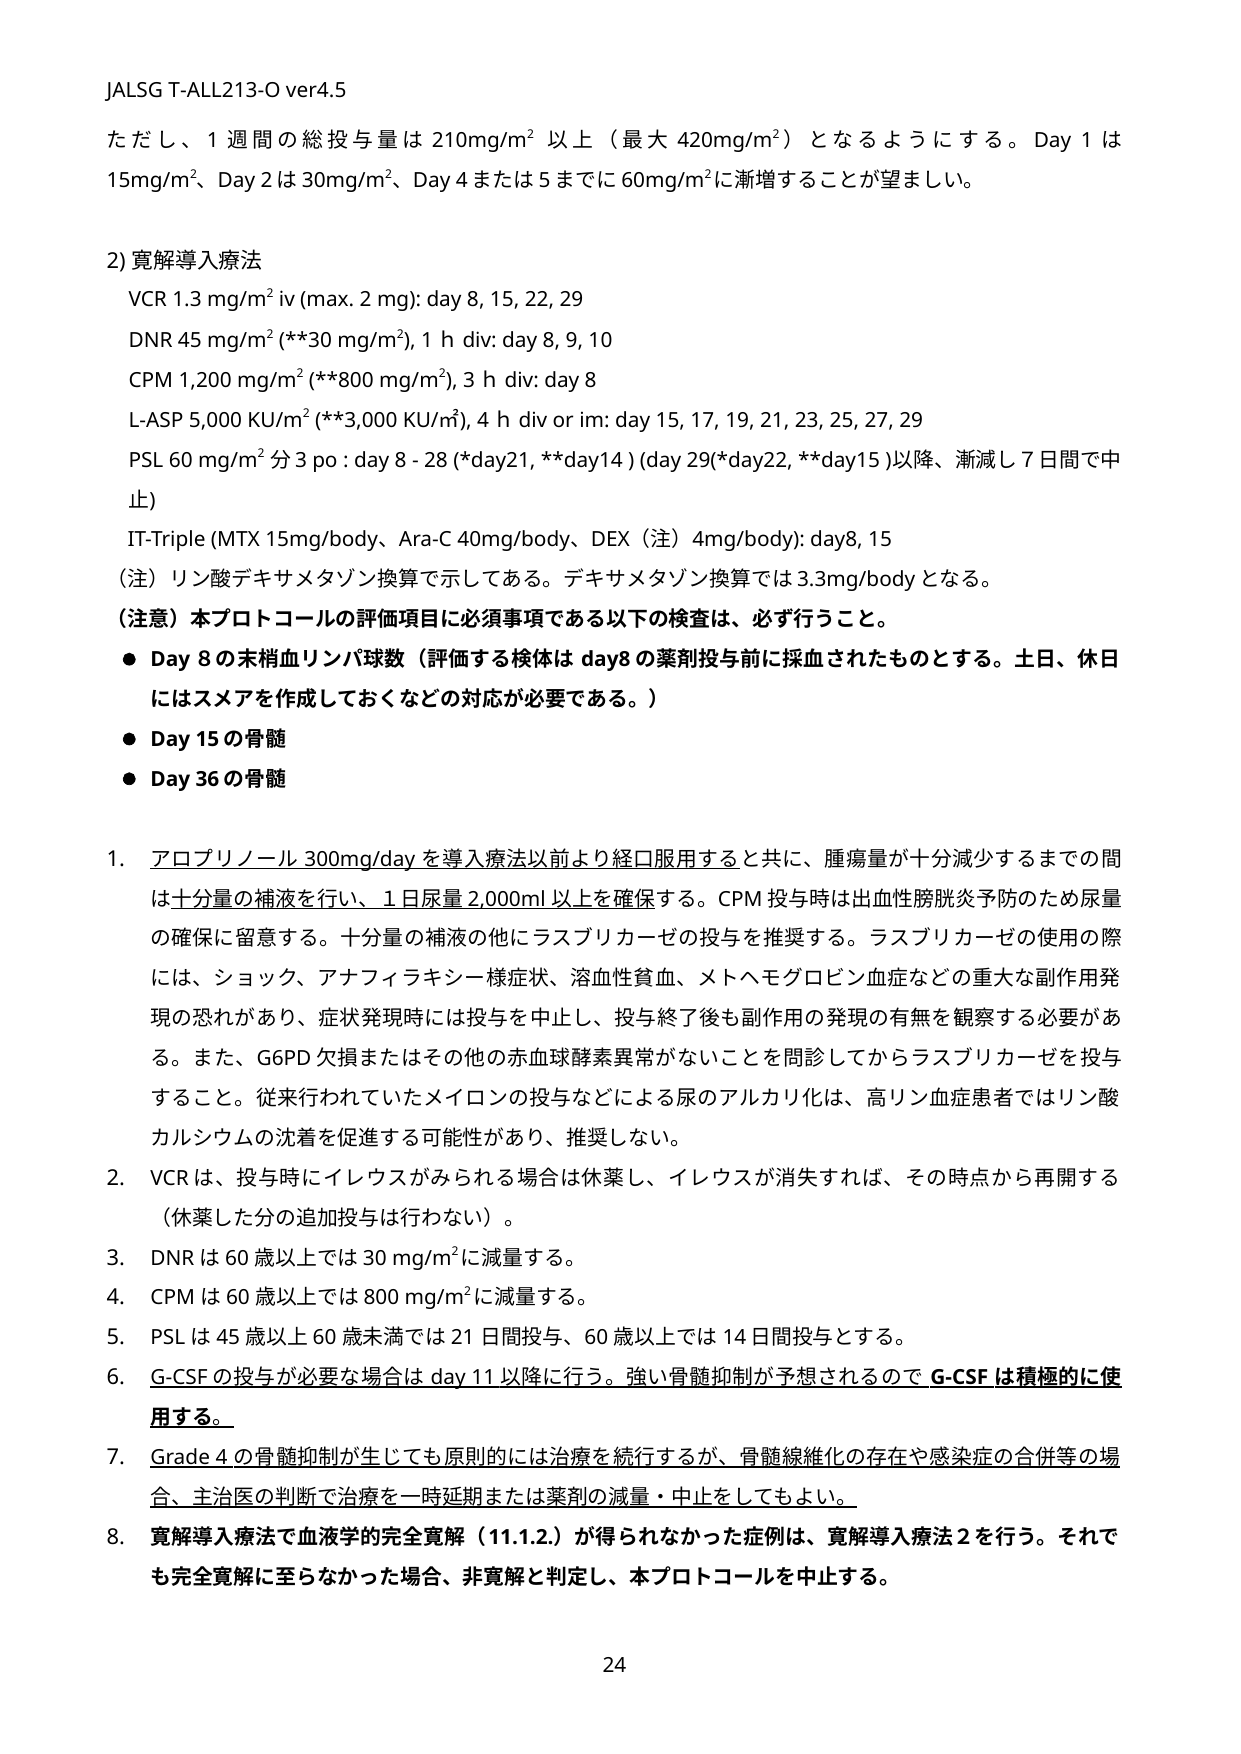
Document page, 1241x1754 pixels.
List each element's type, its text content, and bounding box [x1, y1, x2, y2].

list PSL は 45 歳以上 60 歳未満では 21 日間投与、60 歳以上では 14日間投与とする。 [106, 1316, 1122, 1356]
text CPM 1,200 mg/m2 (**800 mg/m2), 3ｈ div: day 8 [128, 358, 1122, 398]
list Day８の末梢血リンパ球数（評価する検体はday8の薬剤投与前に採血されたものとする。土日、休日にはスメアを作成しておくなどの対応が必要である。） [121, 638, 1122, 717]
text DNR 45 mg/m2 (**30 mg/m2), 1ｈ div: day 8, 9, 10 [128, 318, 1122, 358]
list CPM は 60 歳以上では800 mg/m2に減量する。 [106, 1276, 1122, 1316]
list G-CSFの投与が必要な場合は day 11以降に行う。強い骨髄抑制が予想されるので G-CSF は積極的に使用する。 [106, 1356, 1122, 1436]
list Day 15の骨髄 [121, 717, 1122, 757]
list VCRは、投与時にイレウスがみられる場合は休薬し、イレウスが消失すれば、その時点から再開する（休薬した分の追加投与は行わない）。 [106, 1156, 1122, 1236]
text VCR 1.3 mg/m2 iv (max. 2 mg): day 8, 15, 22, 29 [128, 278, 1122, 318]
list Grade 4 の骨髄抑制が生じても原則的には治療を続行するが、骨髄線維化の存在や感染症の合併等の場合、主治医の判断で治療を一時延期または薬剤の減量・中止をしてもよい。 [106, 1436, 1122, 1515]
list 寛解導入療法で血液学的完全寛解（11.1.2.）が得られなかった症例は、寛解導入療法２を行う。それでも完全寛解に至らなかった場合、非寛解と判定し、本プロトコールを中止する。 [106, 1515, 1122, 1595]
text PSL 60 mg/m2 分3 po : day 8 - 28 (*day21, **day14 ) (day 29(*day22, **day15 )以降、漸減し７日間で中止) [128, 438, 1122, 518]
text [106, 119, 1122, 199]
list DNR は 60 歳以上では30 mg/m2に減量する。 [106, 1236, 1122, 1276]
text 2) 寛解導入療法 [106, 239, 1122, 278]
list アロプリノール 300mg/day を導入療法以前より経口服用すると共に、腫瘍量が十分減少するまでの間は十分量の補液を行い、１日尿量 2,000ml 以上を確保する。CPM 投与時は出血性膀胱炎予防のため尿量の確保に留意する。十分量の補液の他にラスブリカーゼの投与を推奨する。ラスブリカーゼの使用の際には、ショック、アナフィラキシー様症状、溶血性貧血、メトヘモグロビン血症などの重大な副作用発現の恐れがあり、症状発現時には投与を中止し、投与終了後も副作用の発現の有無を観察する必要がある。また、G6PD欠損またはその他の赤血球酵素異常がないことを問診してからラスブリカーゼを投与すること。従来行われていたメイロンの投与などによる尿のアルカリ化は、高リン血症患者ではリン酸カルシウムの沈着を促進する可能性があり、推奨しない。 [106, 837, 1122, 1156]
list Day 36の骨髄 [121, 757, 1122, 797]
text （注意）本プロトコールの評価項目に必須事項である以下の検査は、必ず行うこと。 [106, 598, 1122, 638]
text IT-Triple (MTX 15mg/body、Ara-C 40mg/body、DEX（注）4mg/body): day8, 15 [106, 518, 1122, 558]
text （注）リン酸デキサメタゾン換算で示してある。デキサメタゾン換算では3.3mg/bodyとなる。 [106, 558, 1122, 598]
text L-ASP 5,000 KU/m2 (**3,000 KU/㎡), 4ｈ div or im: day 15, 17, 19, 21, 23, 25, 27, 29 [128, 398, 1122, 438]
